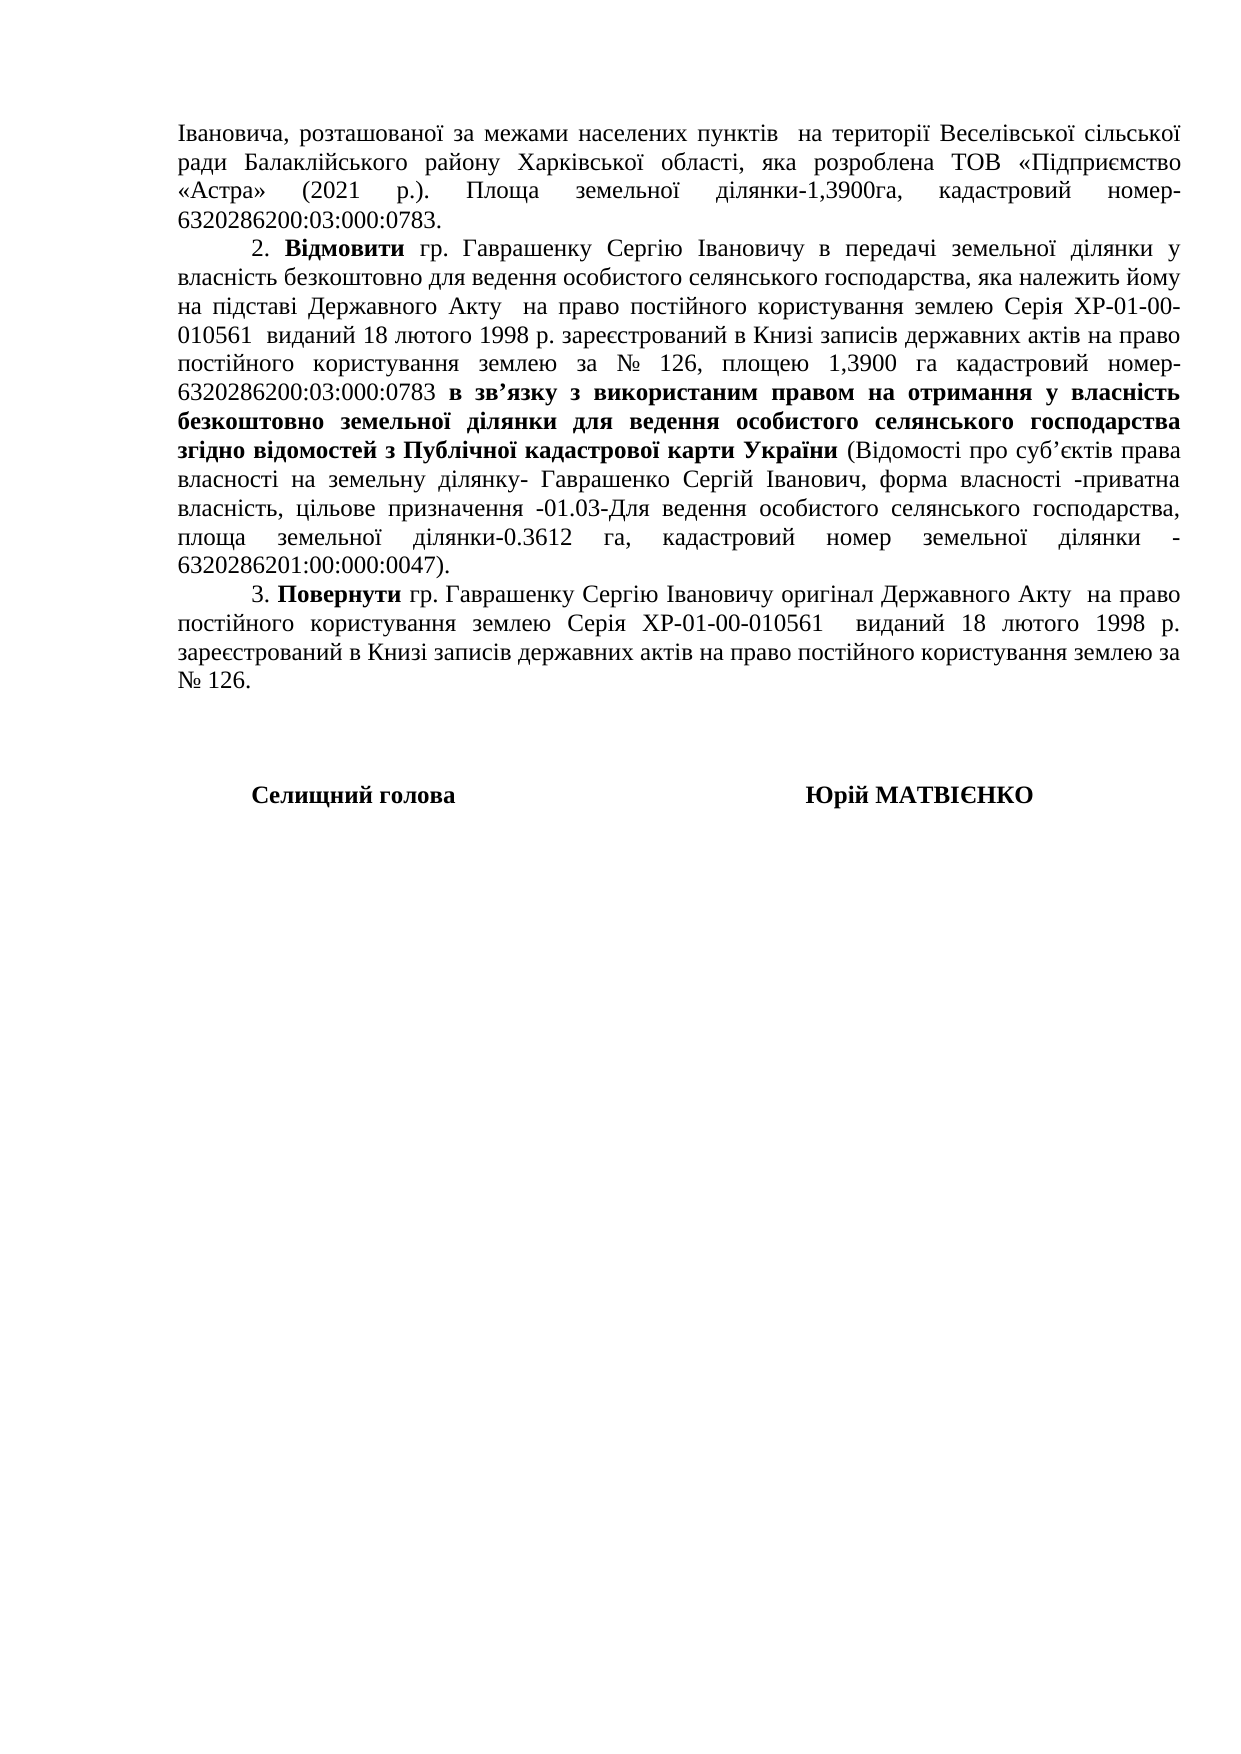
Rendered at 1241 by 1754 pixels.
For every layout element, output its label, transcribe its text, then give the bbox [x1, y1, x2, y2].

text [177, 118, 1181, 233]
text Селищний голова Юрій МАТВІЄНКО [177, 780, 1181, 809]
text 2. Відмовити гр. Гаврашенку Сергію Івановичу в передачі земельної ділянки у власність безкоштовно для ведення особистого селянського господарства, яка належить йому на підставі Державного Акту на право постійного користування землею Серія ХР-01-00-010561 виданий 18 лютого 1998 р. зареєстрований в Книзі записів державних актів на право постійного користування землею за № 126, площею 1,3900 га кадастровий номер- 6320286200:03:000:0783 в зв’язку з використаним правом на отримання у власність безкоштовно земельної ділянки для ведення особистого селянського господарства згідно відомостей з Публічної кадастрової карти України (Відомості про суб’єктів права власності на земельну ділянку- Гаврашенко Сергій Іванович, форма власності -приватна власність, цільове призначення -01.03-Для ведення особистого селянського господарства, площа земельної ділянки-0.3612 га, кадастровий номер земельної ділянки -6320286201:00:000:0047). [177, 233, 1181, 579]
text 3. Повернути гр. Гаврашенку Сергію Івановичу оригінал Державного Акту на право постійного користування землею Серія ХР-01-00-010561 виданий 18 лютого 1998 р. зареєстрований в Книзі записів державних актів на право постійного користування землею за № 126. [177, 579, 1181, 694]
